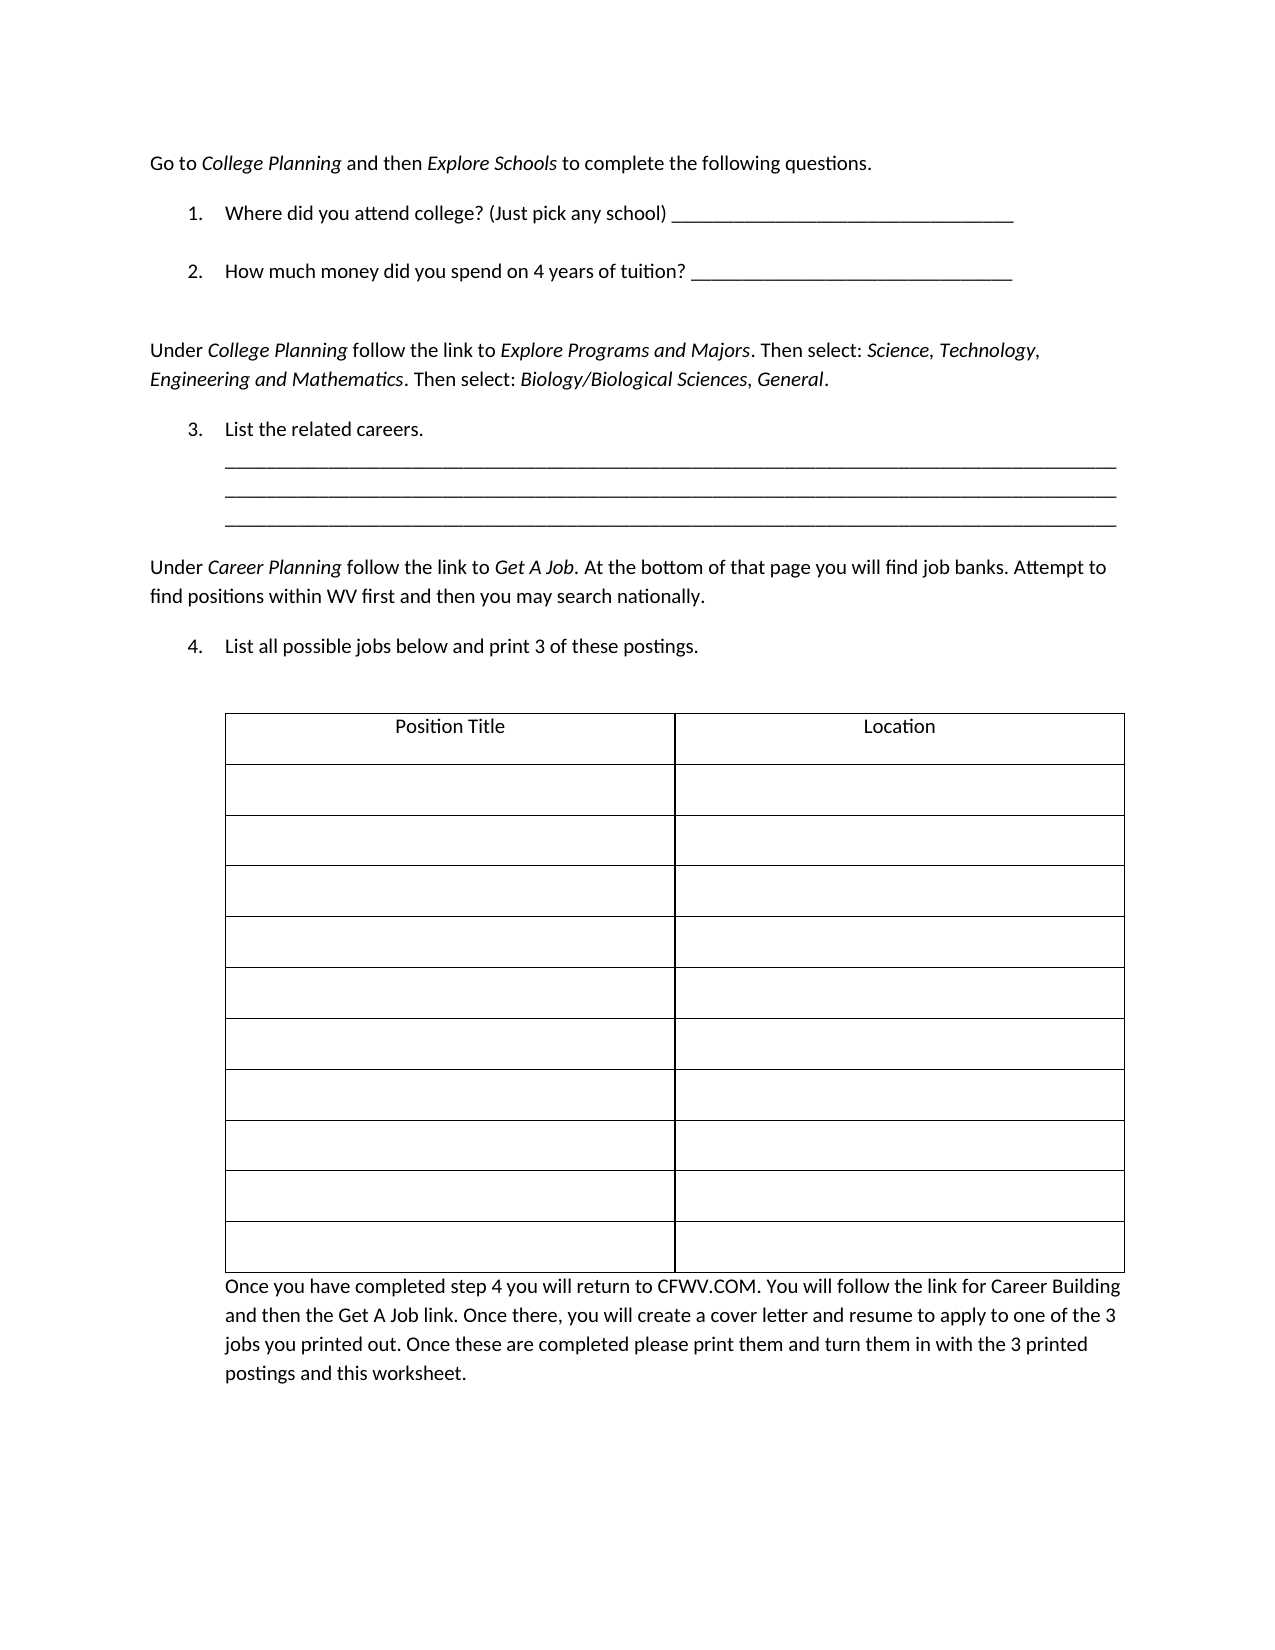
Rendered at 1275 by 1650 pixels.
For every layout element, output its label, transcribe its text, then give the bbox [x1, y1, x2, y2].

table_cell [676, 1019, 1124, 1069]
table_cell [226, 1019, 674, 1069]
list List the related careers. [187, 417, 1125, 442]
list List all possible jobs below and print 3 of these postings. [187, 633, 1125, 659]
table_cell [676, 1121, 1124, 1170]
list How much money did you spend on 4 years of tuition? _______________________________ [187, 258, 1125, 284]
table_header Position Title [226, 714, 674, 764]
table_cell [226, 816, 674, 865]
table_cell [226, 1121, 674, 1170]
table_header Location [676, 714, 1124, 764]
text Under College Planning follow the link to Explore Programs and Majors. Then select: Science, Technology, Engineering and Mathematics. Then select: Biology/Biological Sciences, General. [150, 337, 1125, 392]
table_cell [226, 1222, 674, 1272]
table_cell [676, 968, 1124, 1018]
table_cell [226, 1171, 674, 1221]
table_cell [676, 866, 1124, 916]
table_cell [676, 1171, 1124, 1221]
table_cell [676, 816, 1124, 865]
table_cell [226, 968, 674, 1018]
table_cell [226, 1070, 674, 1119]
list Once you have completed step 4 you will return to CFWV.COM. You will follow the link for Career Building and then the Get A Job link. Once there, you will create a cover letter and resume to apply to one of the 3 jobs you printed out. Once these are completed please print them and turn them in with the 3 printed postings and this worksheet. [225, 1273, 1125, 1386]
table_cell [226, 917, 674, 967]
table_cell [676, 1070, 1124, 1119]
list ____________________________________________________________________________________________________________________________________________________________________________ [225, 446, 1125, 500]
table_cell [676, 765, 1124, 814]
text Under Career Planning follow the link to Get A Job. At the bottom of that page you will find job banks. Attempt to find positions within WV first and then you may search nationally. [150, 554, 1125, 609]
table_cell [676, 1222, 1124, 1272]
text Go to College Planning and then Explore Schools to complete the following questions. [150, 150, 1125, 175]
list ______________________________________________________________________________________ [225, 504, 1125, 529]
table_cell [226, 866, 674, 916]
table_cell [226, 765, 674, 814]
table_cell [676, 917, 1124, 967]
list Where did you attend college? (Just pick any school) _________________________________ [187, 200, 1125, 225]
